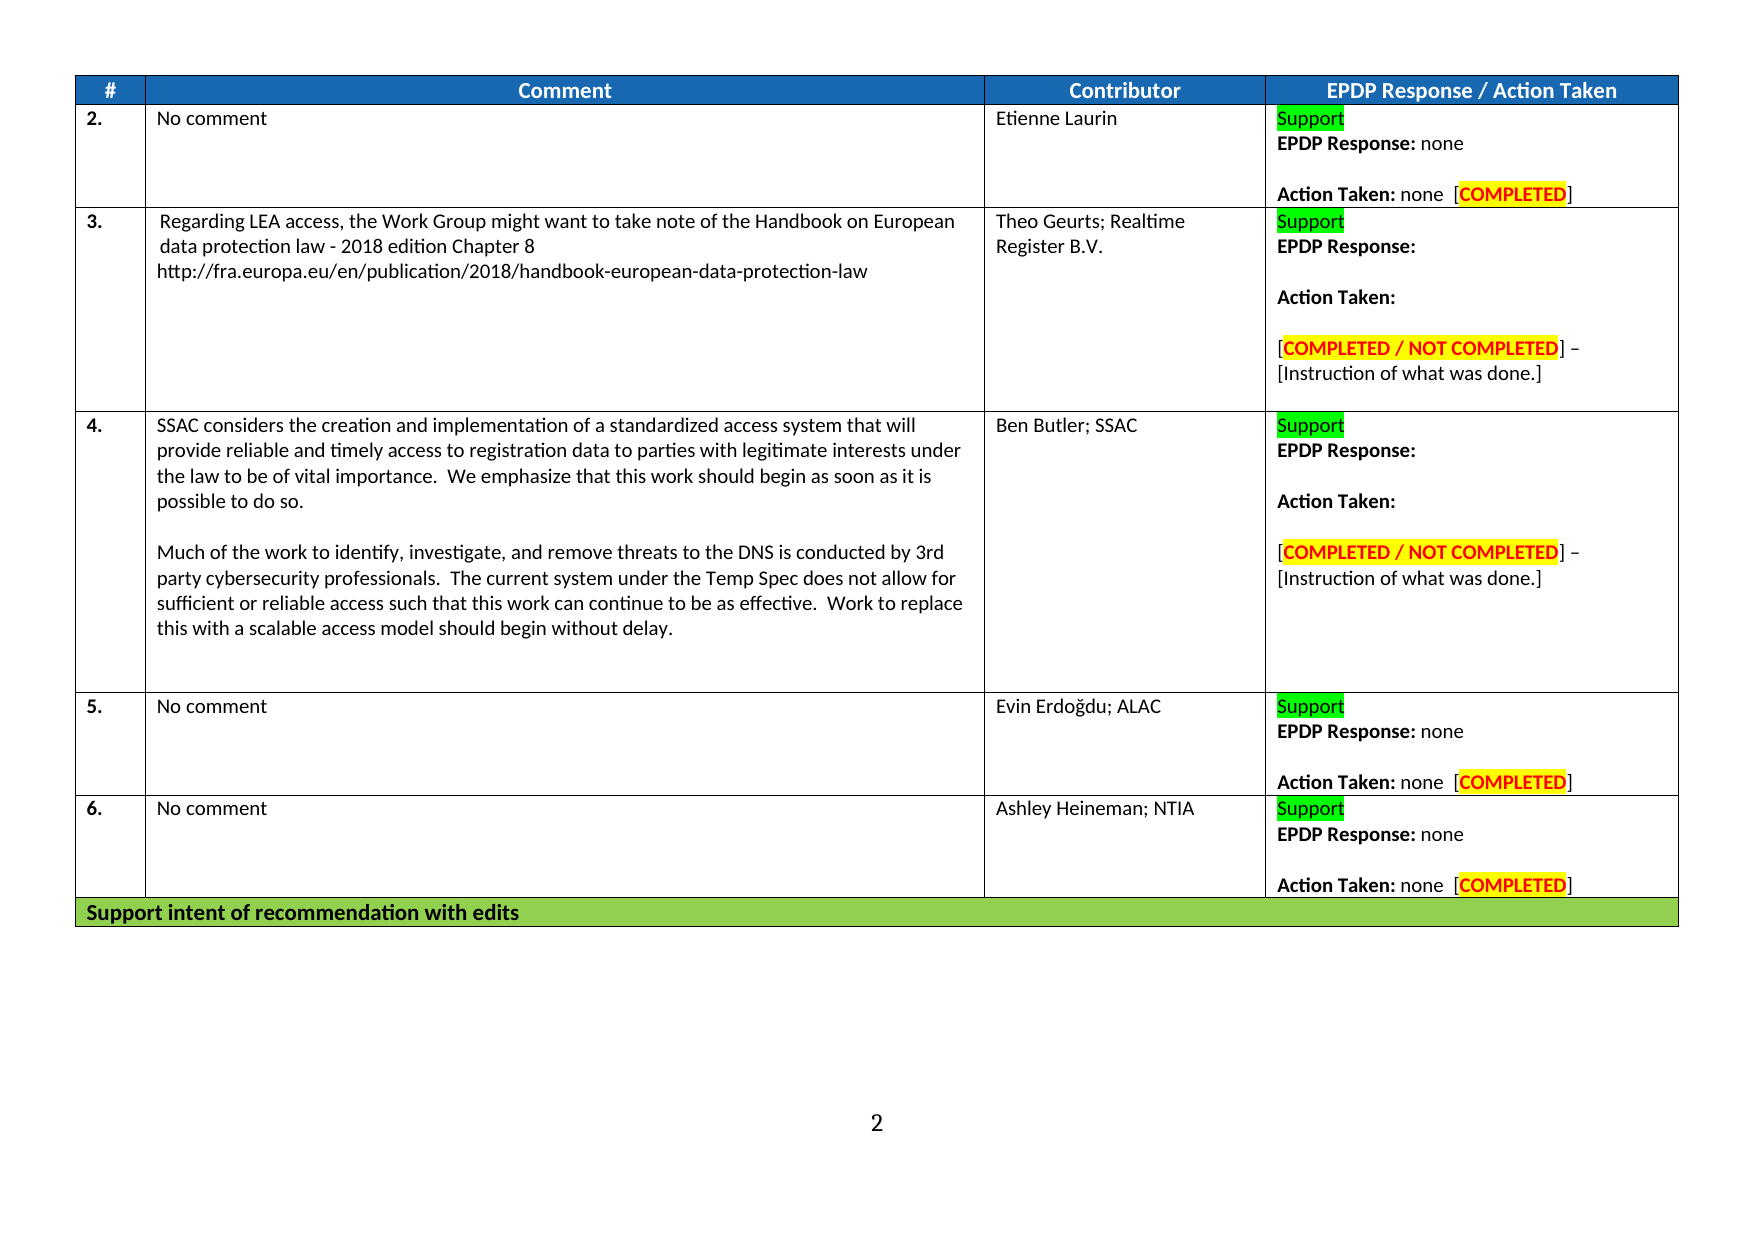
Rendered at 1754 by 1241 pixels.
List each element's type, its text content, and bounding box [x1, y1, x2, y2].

table_cell Ashley Heineman; NTIA [985, 796, 1265, 897]
table_cell Theo Geurts; Realtime Register B.V. [985, 208, 1265, 411]
table_cell Regarding LEA access, the Work Group might want to take note of the Handbook on European data protection law - 2018 edition Chapter 8 http://fra.europa.eu/en/publication/2018/handbook-european-data-protection-law [146, 208, 984, 411]
table_cell No comment [146, 796, 984, 897]
table_cell Etienne Laurin [985, 105, 1265, 207]
table_cell Support EPDP Response: none Action Taken: none [COMPLETED] [1266, 693, 1678, 794]
table_cell Evin Erdoğdu; ALAC [985, 693, 1265, 794]
table_cell SSAC considers the creation and implementation of a standardized access system that will provide reliable and timely access to registration data to parties with legitimate interests under the law to be of vital importance. We emphasize that this work should begin as soon as it is possible to do so. Much of the work to identify, investigate, and remove threats to the DNS is conducted by 3rd party cybersecurity professionals. The current system under the Temp Spec does not allow for sufficient or reliable access such that this work can continue to be as effective. Work to replace this with a scalable access model should begin without delay. [146, 412, 984, 692]
table_cell Support intent of recommendation with edits [76, 898, 1678, 926]
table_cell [1266, 105, 1678, 207]
table_cell Ben Butler; SSAC [985, 412, 1265, 692]
table_cell [76, 412, 145, 692]
table_cell [76, 208, 145, 411]
table_cell Support EPDP Response: none Action Taken: none [COMPLETED] [1266, 796, 1678, 897]
table_header Comment [146, 76, 984, 104]
table_header EPDP Response / Action Taken [1266, 76, 1678, 104]
table_cell [76, 693, 145, 794]
table_cell Support EPDP Response: Action Taken: [COMPLETED / NOT COMPLETED] – [Instruction of what was done.] [1266, 208, 1678, 411]
table_cell No comment [146, 693, 984, 794]
table_cell [76, 796, 145, 897]
table_cell Support EPDP Response: Action Taken: [COMPLETED / NOT COMPLETED] – [Instruction of what was done.] [1266, 412, 1678, 692]
table_cell No comment [146, 105, 984, 207]
table_cell [76, 105, 145, 207]
table_header Contributor [985, 76, 1265, 104]
table_header # [76, 76, 145, 104]
